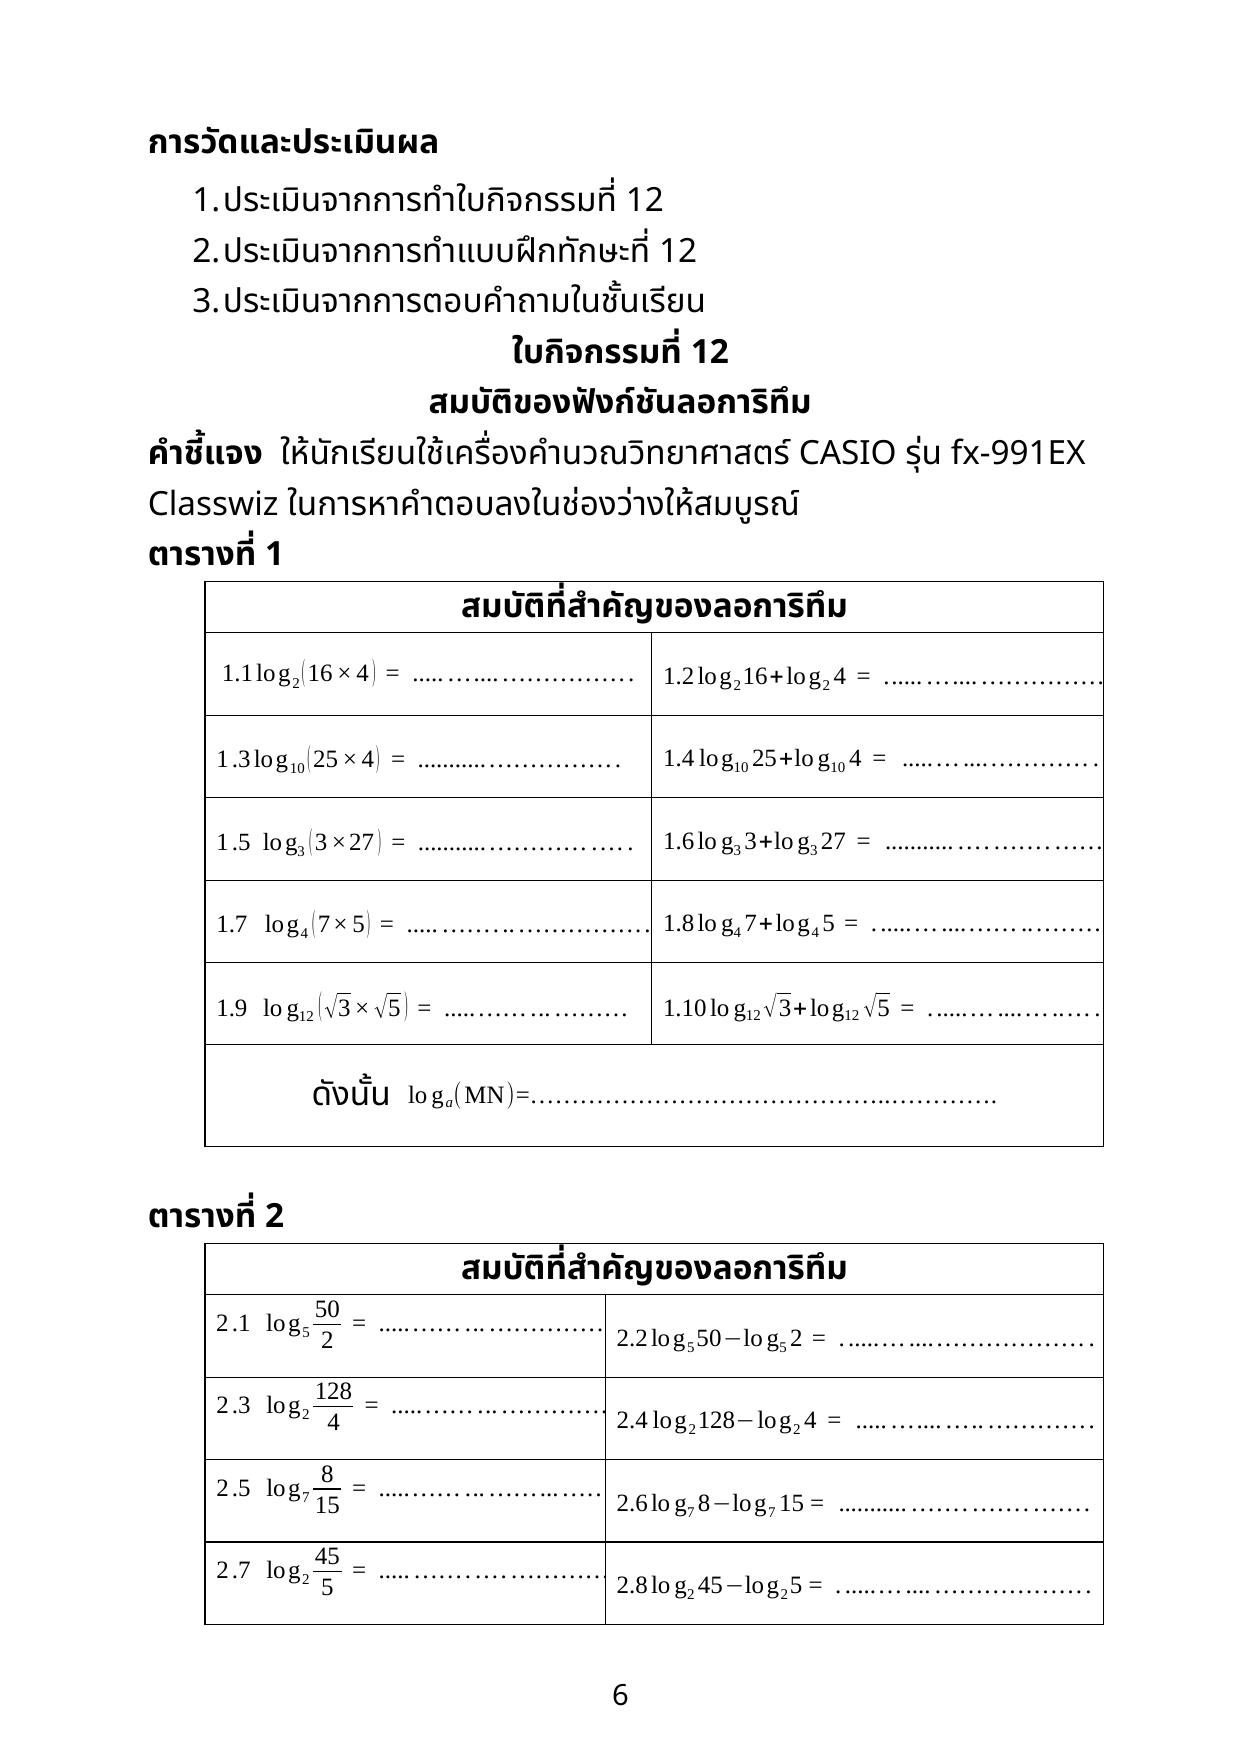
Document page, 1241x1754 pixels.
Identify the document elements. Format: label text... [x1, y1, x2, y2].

table_cell [652, 798, 1103, 879]
table_cell [652, 881, 1103, 962]
table_cell [206, 716, 651, 797]
table_cell [206, 881, 651, 962]
text ตารางที่ 2 [148, 1192, 1092, 1243]
table_cell [606, 1295, 1103, 1377]
table_cell [206, 1295, 605, 1377]
table_cell [606, 1543, 1103, 1624]
text ใบกิจกรรมที่ 12 [148, 328, 1092, 378]
table_cell ดังนั้น [206, 1045, 1103, 1146]
list ประเมินจากการทำใบกิจกรรมที่ 12 [192, 176, 1092, 227]
table_header สมบัติที่สำคัญของลอการิทึม [206, 582, 1103, 632]
table_cell [652, 716, 1103, 797]
text การวัดและประเมินผล [148, 118, 1092, 168]
table_cell [206, 1378, 605, 1459]
text ตารางที่ 1 [148, 530, 1092, 581]
table_cell [606, 1378, 1103, 1459]
table_cell [206, 1543, 605, 1624]
table_cell [606, 1460, 1103, 1541]
table_cell [206, 633, 651, 715]
table_cell [206, 798, 651, 879]
table_cell [206, 1460, 605, 1541]
text สมบัติของฟังก์ชันลอการิทึม [148, 378, 1092, 429]
table_cell [652, 963, 1103, 1044]
list ประเมินจากการตอบคำถามในชั้นเรียน [192, 277, 1092, 328]
table_header สมบัติที่สำคัญของลอการิทึม [206, 1244, 1103, 1294]
table_cell [652, 633, 1103, 715]
list ประเมินจากการทำแบบฝึกทักษะที่ 12 [192, 227, 1092, 277]
table_cell [206, 963, 651, 1044]
text คำชี้แจง ให้นักเรียนใช้เครื่องคำนวณวิทยาศาสตร์ CASIO รุ่น fx-991EX Classwiz ในการหาคำตอบลงในช่องว่างให้สมบูรณ์ [148, 429, 1092, 530]
